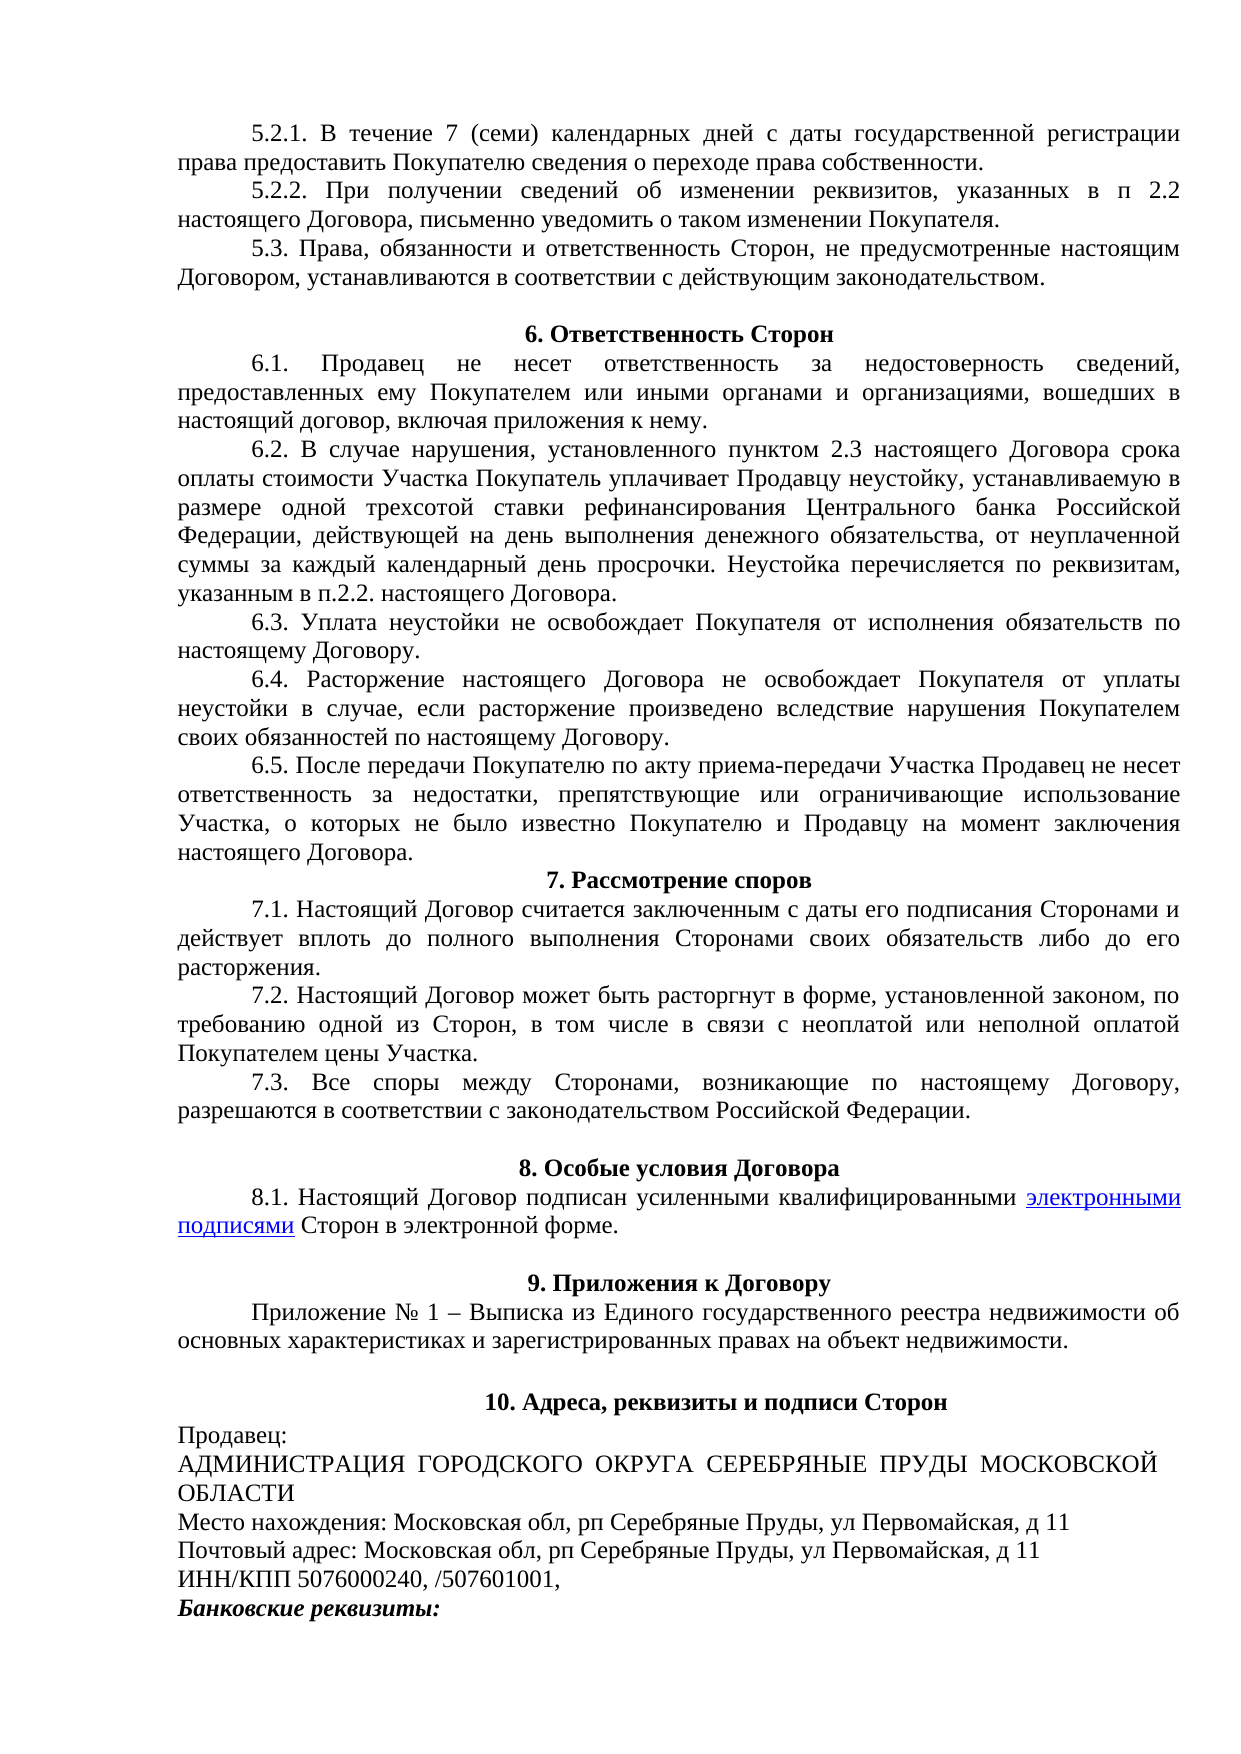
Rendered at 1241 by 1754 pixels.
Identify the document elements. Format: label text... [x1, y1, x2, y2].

text 6. Ответственность Сторон [177, 319, 1181, 348]
text 6.2. В случае нарушения, установленного пунктом 2.3 настоящего Договора срока оплаты стоимости Участка Покупатель уплачивает Продавцу неустойку, устанавливаемую в размере одной трехсотой ставки рефинансирования Центрального банка Российской Федерации, действующей на день выполнения денежного обязательства, от неуплаченной суммы за каждый календарный день просрочки. Неустойка перечисляется по реквизитам, указанным в п.2.2. настоящего Договора. [177, 434, 1181, 607]
text 7.3. Все споры между Сторонами, возникающие по настоящему Договору, разрешаются в соответствии с законодательством Российской Федерации. [177, 1067, 1181, 1124]
text 9. Приложения к Договору [177, 1268, 1181, 1297]
text 7. Рассмотрение споров [177, 866, 1181, 894]
text 8. Особые условия Договора [177, 1153, 1181, 1182]
table_cell Место нахождения: Московская обл, рп Серебряные Пруды, ул Первомайская, д 11 [166, 1507, 1170, 1535]
text 6.3. Уплата неустойки не освобождает Покупателя от исполнения обязательств по настоящему Договору. [177, 607, 1181, 664]
text 5.2.1. В течение 7 (семи) календарных дней с даты государственной регистрации права предоставить Покупателю сведения о переходе права собственности. [177, 118, 1181, 176]
table_cell Почтовый адрес: Московская обл, рп Серебряные Пруды, ул Первомайская, д 11 [166, 1535, 1170, 1564]
text 7.2. Настоящий Договор может быть расторгнут в форме, установленной законом, по требованию одной из Сторон, в том числе в связи с неоплатой или неполной оплатой Покупателем цены Участка. [177, 981, 1181, 1067]
text 6.5. После передачи Покупателю по акту приема-передачи Участка Продавец не несет ответственность за недостатки, препятствующие или ограничивающие использование Участка, о которых не было известно Покупателю и Продавцу на момент заключения настоящего Договора. [177, 751, 1181, 866]
text Приложение № 1 – Выписка из Единого государственного реестра недвижимости об основных характеристиках и зарегистрированных правах на объект недвижимости. [177, 1297, 1181, 1354]
text 10. Адреса, реквизиты и подписи Сторон [177, 1387, 1181, 1416]
text 5.3. Права, обязанности и ответственность Сторон, не предусмотренные настоящим Договором, устанавливаются в соответствии с действующим законодательством. [177, 233, 1181, 291]
text 5.2.2. При получении сведений об изменении реквизитов, указанных в п 2.2 настоящего Договора, письменно уведомить о таком изменении Покупателя. [177, 176, 1181, 233]
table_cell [166, 1564, 1170, 1622]
text 7.1. Настоящий Договор считается заключенным с даты его подписания Сторонами и действует вплоть до полного выполнения Сторонами своих обязательств либо до его расторжения. [177, 894, 1181, 981]
text 6.1. Продавец не несет ответственность за недостоверность сведений, предоставленных ему Покупателем или иными органами и организациями, вошедших в настоящий договор, включая приложения к нему. [177, 348, 1181, 434]
table_header Продавец: АДМИНИСТРАЦИЯ ГОРОДСКОГО ОКРУГА СЕРЕБРЯНЫЕ ПРУДЫ МОСКОВСКОЙ ОБЛАСТИ [166, 1420, 1170, 1507]
text 6.4. Расторжение настоящего Договора не освобождает Покупателя от уплаты неустойки в случае, если расторжение произведено вследствие нарушения Покупателем своих обязанностей по настоящему Договору. [177, 664, 1181, 751]
text 8.1. Настоящий Договор подписан усиленными квалифицированными электронными подписями Сторон в электронной форме. [177, 1182, 1181, 1239]
